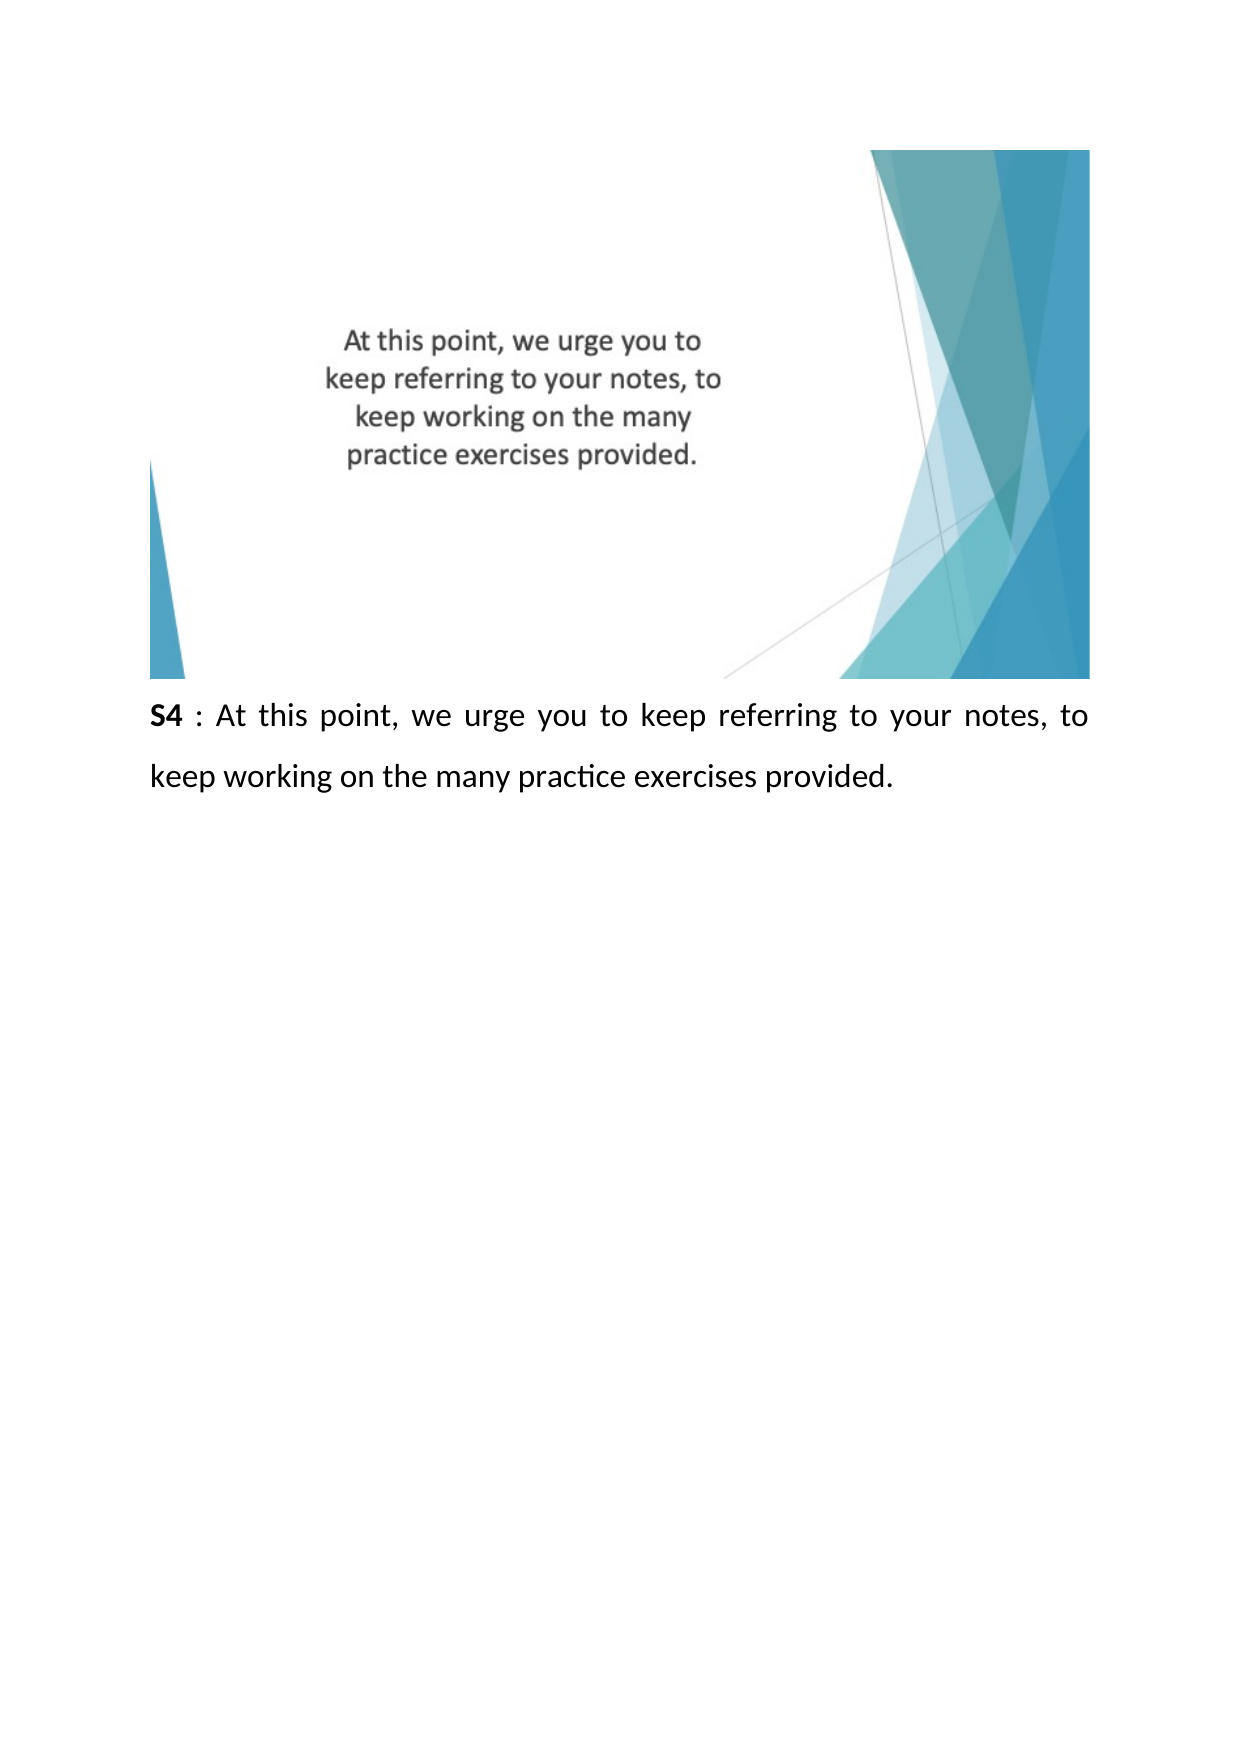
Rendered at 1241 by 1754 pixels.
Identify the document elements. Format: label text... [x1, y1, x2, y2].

text S4 : At this point, we urge you to keep referring to your notes, to keep working on the many practice exercises provided. [150, 694, 1090, 796]
picture [150, 150, 1090, 679]
